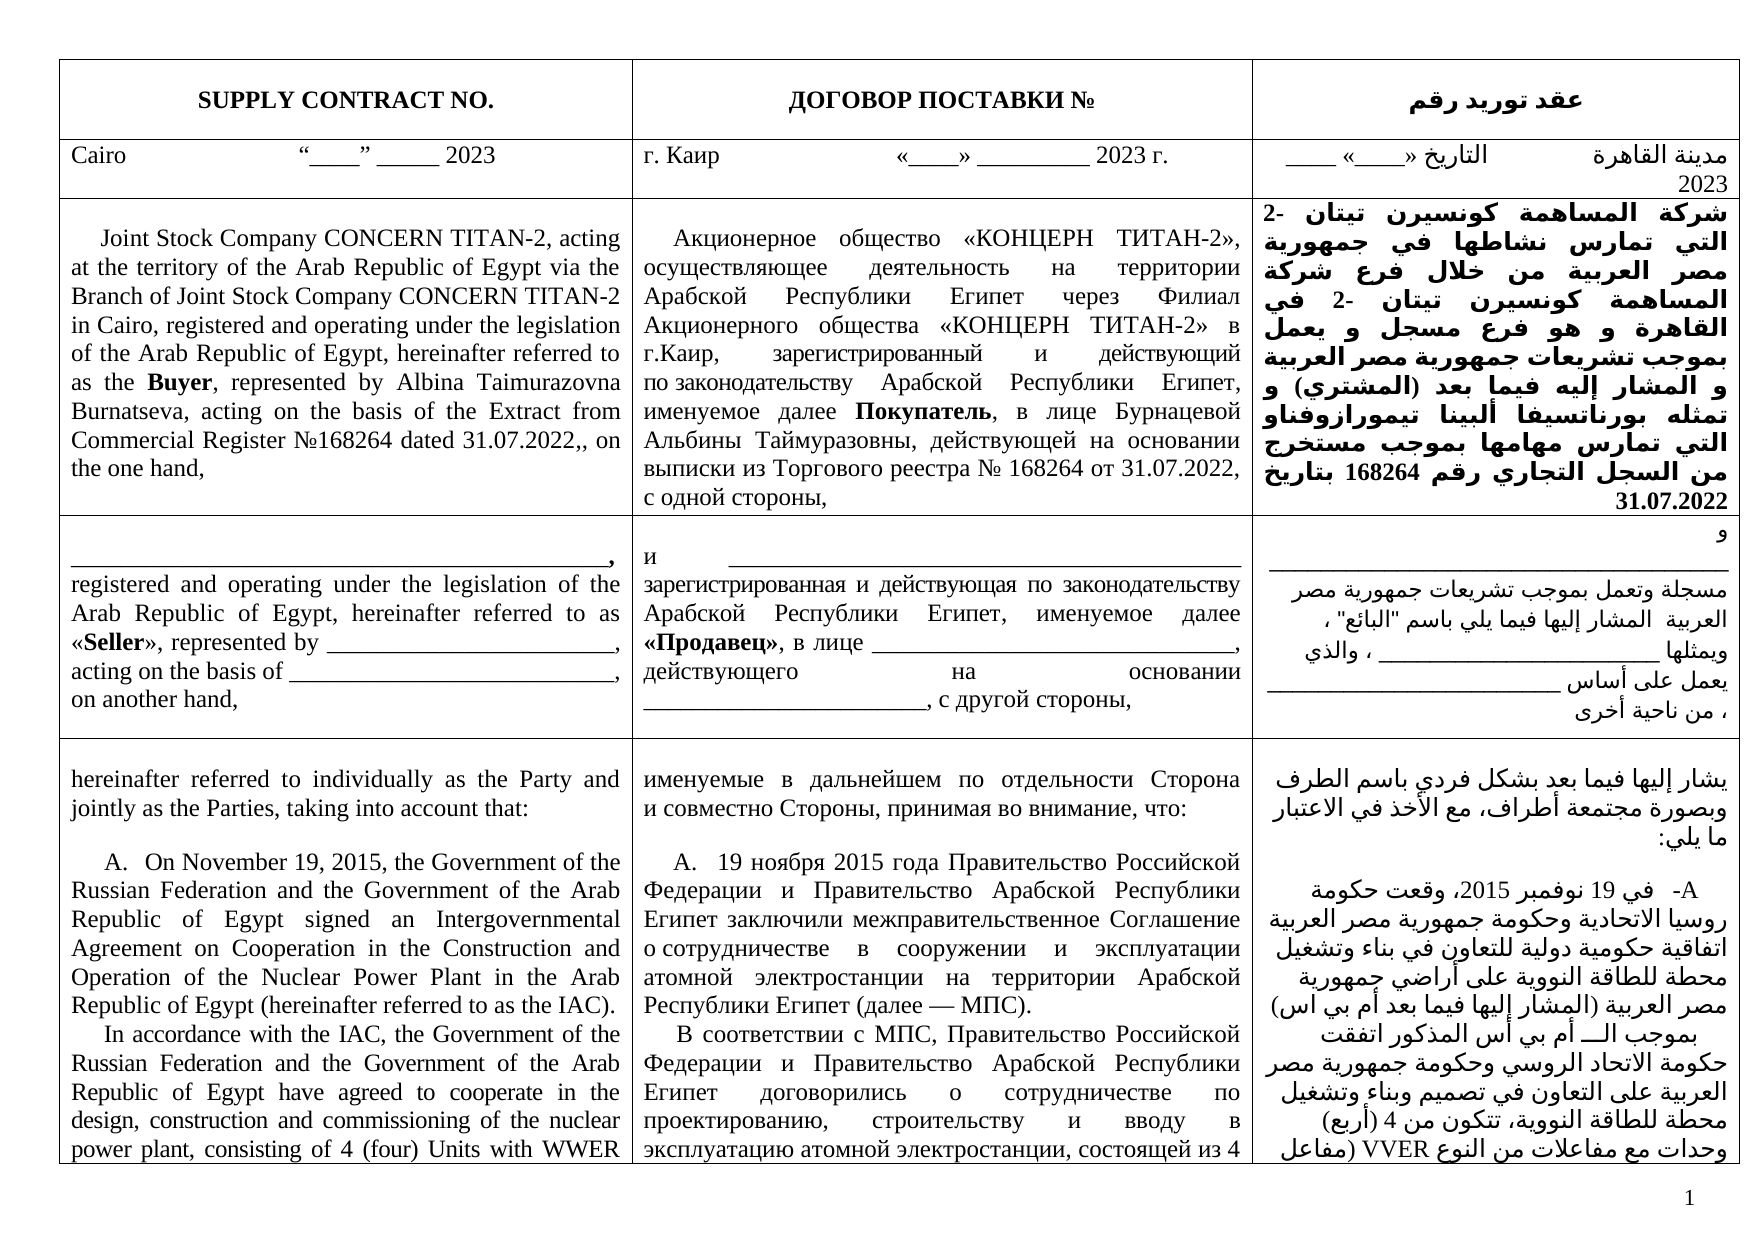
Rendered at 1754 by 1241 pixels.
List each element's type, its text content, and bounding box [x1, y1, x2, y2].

table_cell Акционерное общество «КОНЦЕРН ТИТАН-2», осуществляющее деятельность на территории Арабской Республики Египет через Филиал Акционерного общества «КОНЦЕРН ТИТАН-2» в г.Каир, зарегистрированный и действующий по законодательству Арабской Республики Египет, именуемое далее Покупатель, в лице Бурнацевой Альбины Таймуразовны, действующей на основании выписки из Торгового реестра № 168264 от 31.07.2022, с одной стороны, [633, 199, 1252, 515]
table_header SUPPLY CONTRACT NO. [60, 60, 632, 139]
table_cell и _________________________________________ зарегистрированная и действующая по законодательству Арабской Республики Египет, именуемое далее «Продавец», в лице _____________________________, действующего на основании _______________________, с другой стороны, [633, 516, 1252, 738]
table_cell г. Каир «____» _________ 2023 г. [633, 140, 1252, 197]
table_header عقد توريد رقم [1253, 60, 1739, 139]
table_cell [1253, 739, 1739, 1163]
table_cell و ____________________________________ مسجلة وتعمل بموجب تشريعات جمهورية مصر العربية المشار إليها فيما يلي باسم "البائع" ، ويمثلها ______________________ ، والذي يعمل على أساس _______________________ ، من ناحية أخرى [1253, 516, 1739, 738]
table_cell ___________________________________________, registered and operating under the legislation of the Arab Republic of Egypt, hereinafter referred to as «Seller», represented by _______________________, acting on the basis of __________________________, on another hand, [60, 516, 632, 738]
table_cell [633, 739, 1252, 1163]
table_cell شركة المساهمة كونسيرن تيتان -2 التي تمارس نشاطها في جمهورية مصر العربية من خلال فرع شركة المساهمة كونسيرن تيتان -2 في القاهرة و هو فرع مسجل و يعمل بموجب تشريعات جمهورية مصر العربية و المشار إليه فيما بعد (المشتري) و تمثله بورناتسيفا ألبينا تيمورازوفناو التي تمارس مهامها بموجب مستخرج من السجل التجاري رقم 168264 بتاريخ 31.07.2022 [1253, 199, 1739, 515]
table_header ДОГОВОР ПОСТАВКИ № [633, 60, 1252, 139]
table_cell Cairo “____” _____ 2023 [60, 140, 632, 197]
table_cell مدينة القاهرة التاريخ «____» ____ 2023 [1253, 140, 1739, 197]
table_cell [60, 739, 632, 1163]
table_cell Joint Stock Company CONCERN TITAN-2, acting at the territory of the Arab Republic of Egypt via the Branch of Joint Stock Company CONCERN TITAN-2 in Cairo, registered and operating under the legislation of the Arab Republic of Egypt, hereinafter referred to as the Buyer, represented by Albina Taimurazovna Burnatseva, acting on the basis of the Extract from Commercial Register №168264 dated 31.07.2022,, on the one hand, [60, 199, 632, 515]
